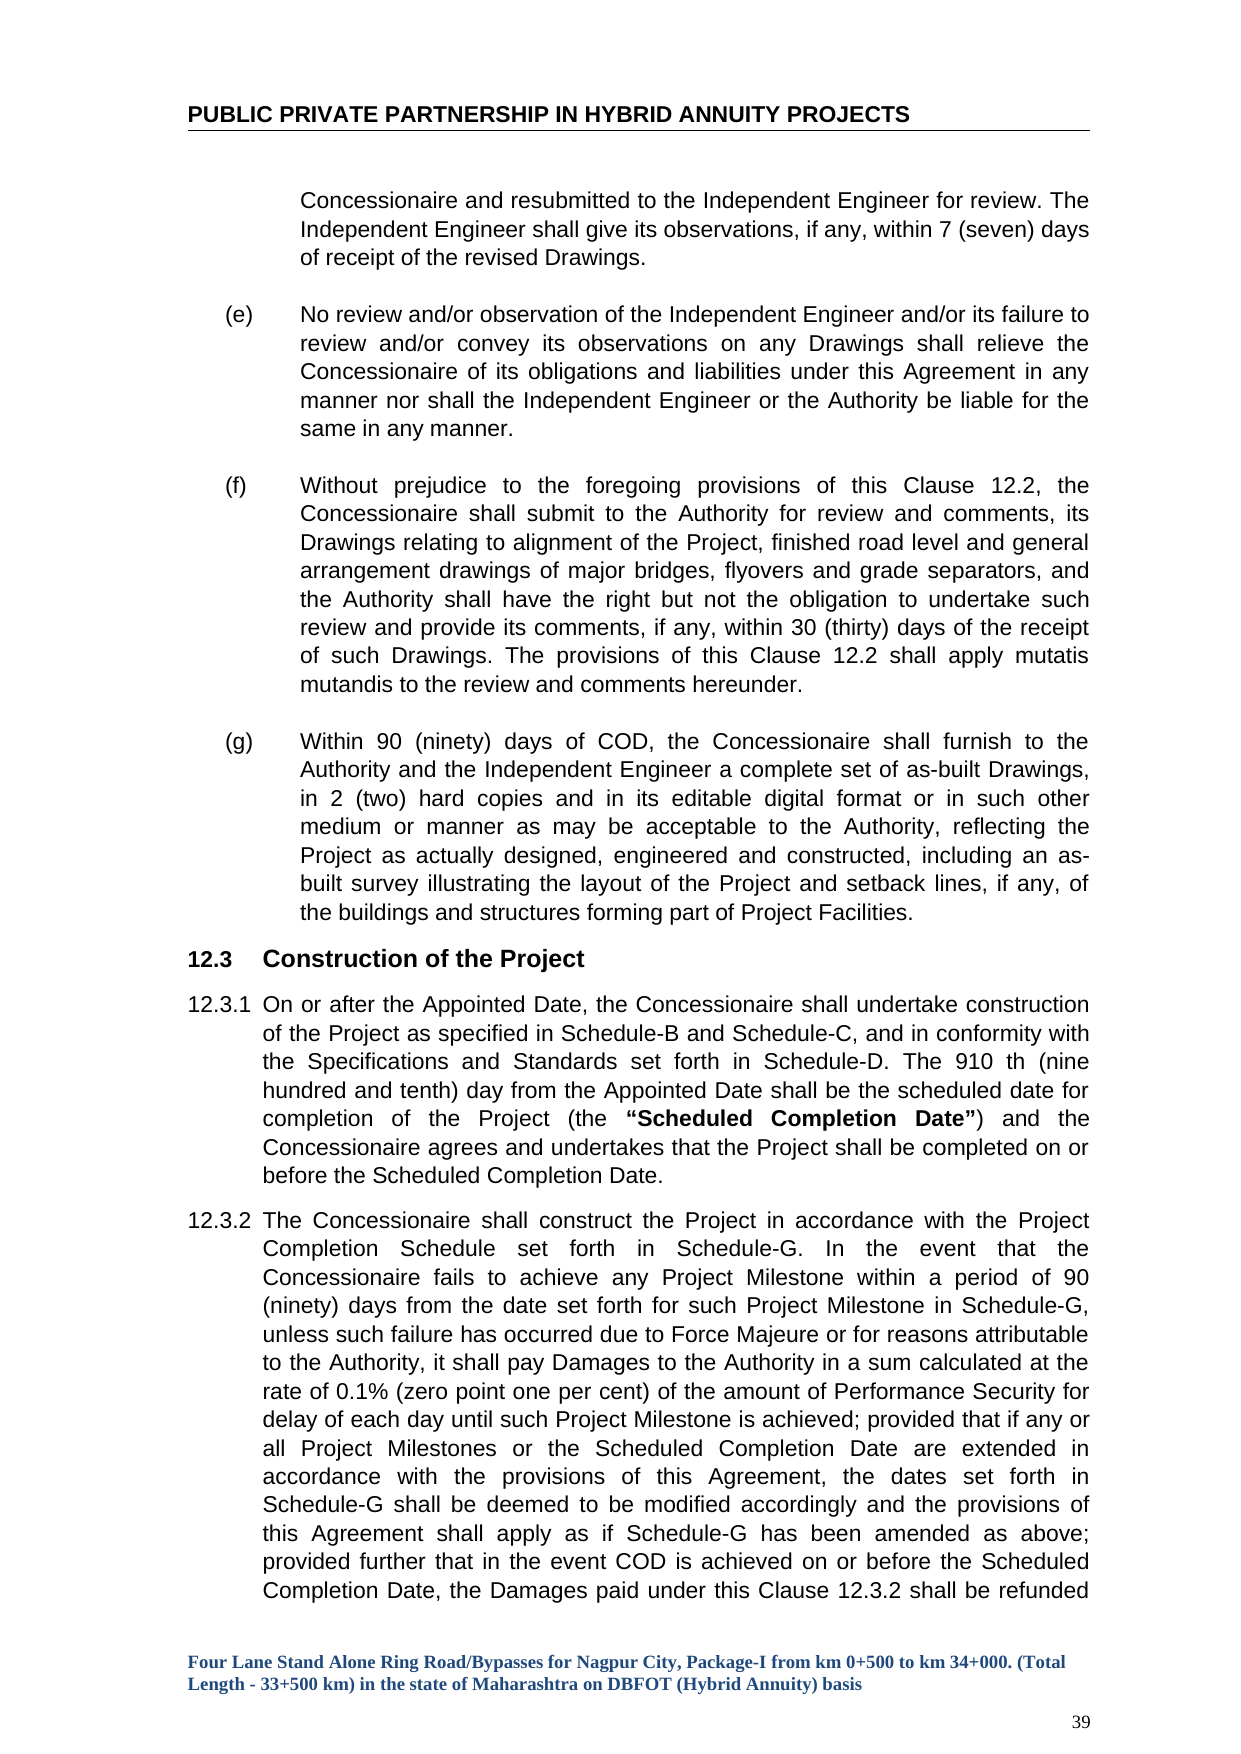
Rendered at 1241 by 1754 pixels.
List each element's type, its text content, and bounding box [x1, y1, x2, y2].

text 12.3.1 On or after the Appointed Date, the Concessionaire shall undertake construction of the Project as specified in Schedule-B and Schedule-C, and in conformity with the Specifications and Standards set forth in Schedule-D. The 910 th (nine hundred and tenth) day from the Appointed Date shall be the scheduled date for completion of the Project (the “Scheduled Completion Date”) and the Concessionaire agrees and undertakes that the Project shall be completed on or before the Scheduled Completion Date. [187, 991, 1090, 1188]
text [187, 1207, 1090, 1603]
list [225, 187, 1090, 271]
list Without prejudice to the foregoing provisions of this Clause 12.2, the Concessionaire shall submit to the Authority for review and comments, its Drawings relating to alignment of the Project, finished road level and general arrangement drawings of major bridges, flyovers and grade separators, and the Authority shall have the right but not the obligation to undertake such review and provide its comments, if any, within 30 (thirty) days of the receipt of such Drawings. The provisions of this Clause 12.2 shall apply mutatis mutandis to the review and comments hereunder. [225, 472, 1090, 697]
list No review and/or observation of the Independent Engineer and/or its failure to review and/or convey its observations on any Drawings shall relieve the Concessionaire of its obligations and liabilities under this Agreement in any manner nor shall the Independent Engineer or the Authority be liable for the same in any manner. [225, 301, 1090, 441]
text 12.3 Construction of the Project [187, 943, 1090, 972]
list Within 90 (ninety) days of COD, the Concessionaire shall furnish to the Authority and the Independent Engineer a complete set of as-built Drawings, in 2 (two) hard copies and in its editable digital format or in such other medium or manner as may be acceptable to the Authority, reflecting the Project as actually designed, engineered and constructed, including an as- built survey illustrating the layout of the Project and setback lines, if any, of the buildings and structures forming part of Project Facilities. [225, 728, 1090, 925]
